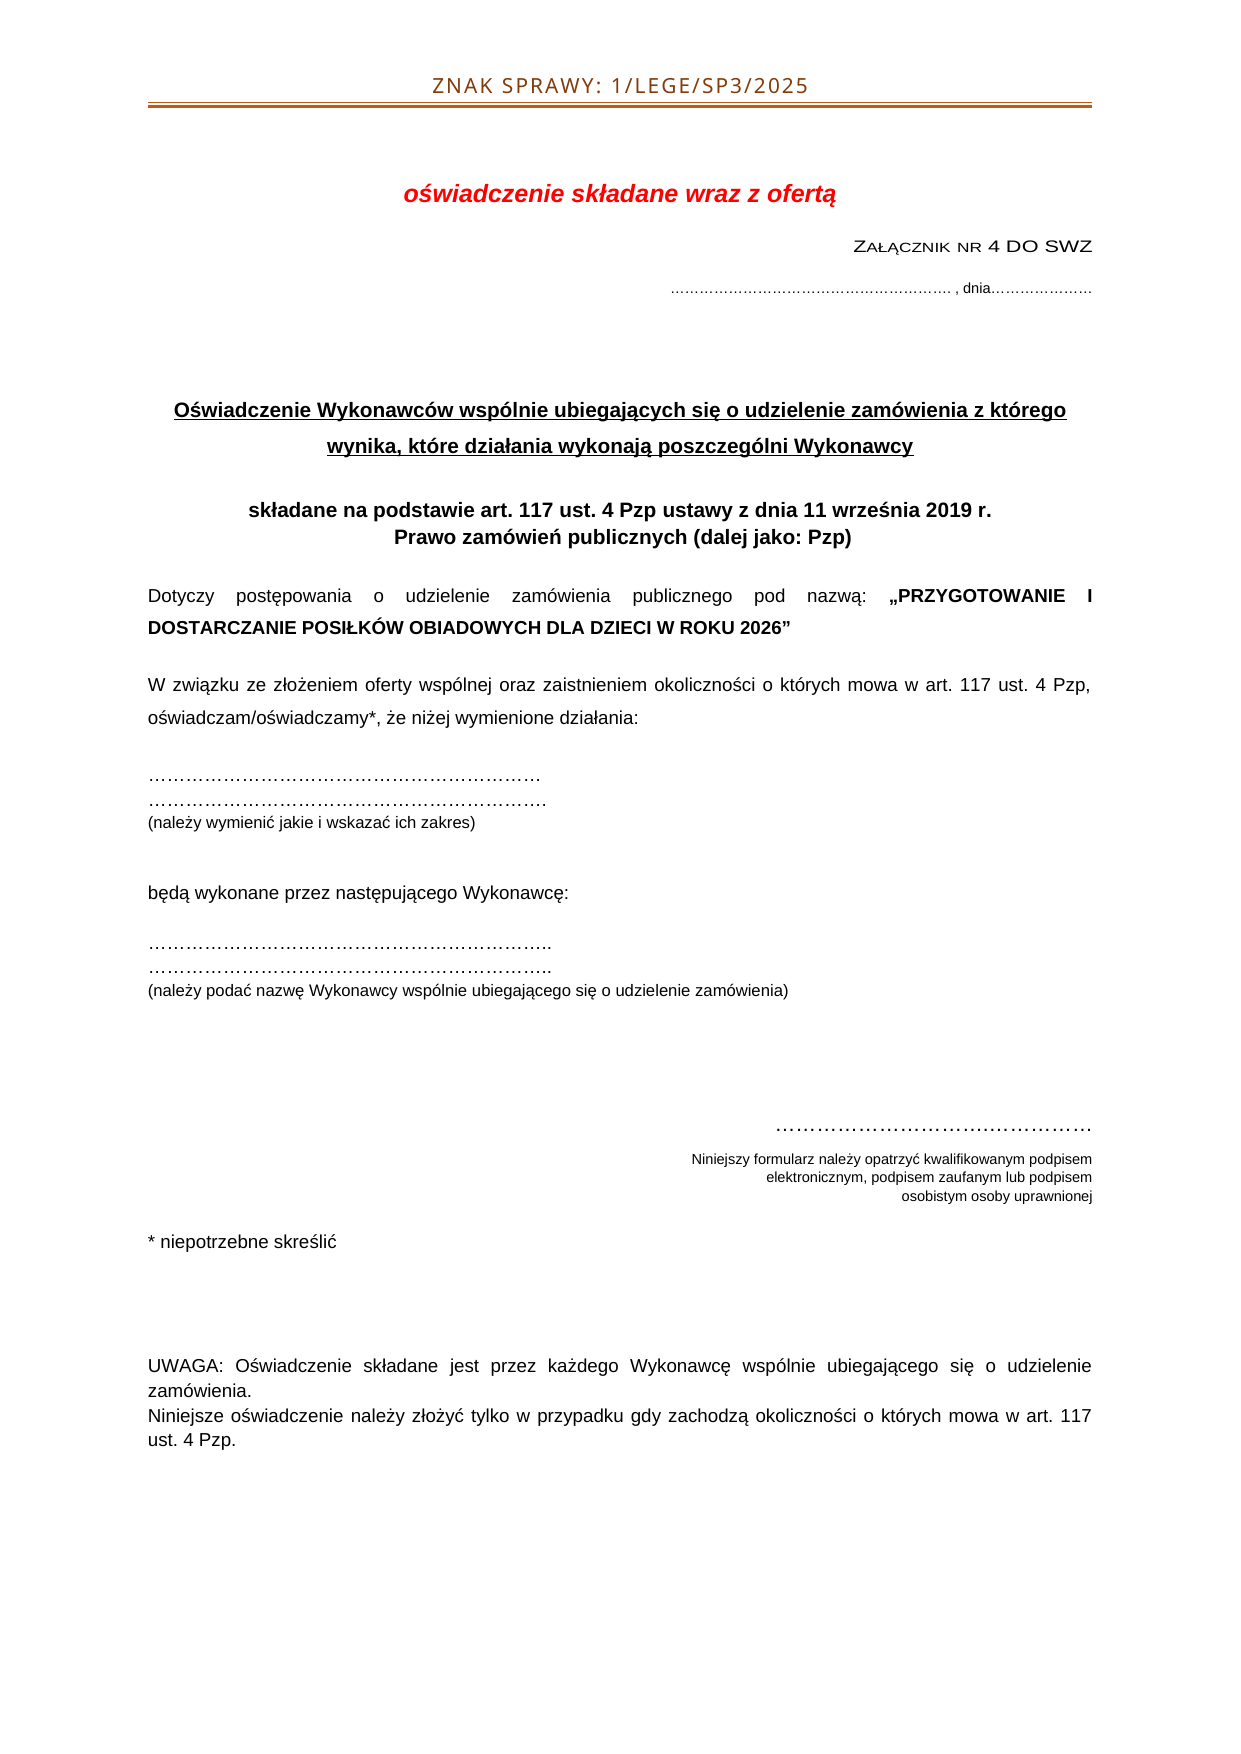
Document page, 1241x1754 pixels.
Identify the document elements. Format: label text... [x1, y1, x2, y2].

text ………………………….…………… [148, 1112, 1092, 1136]
text UWAGA: Oświadczenie składane jest przez każdego Wykonawcę wspólnie ubiegającego się o udzielenie zamówienia. [148, 1355, 1092, 1401]
text Oświadczenie Wykonawców wspólnie ubiegających się o udzielenie zamówienia z którego wynika, które działania wykonają poszczególni Wykonawcy [148, 398, 1092, 458]
text (należy podać nazwę Wykonawcy wspólnie ubiegającego się o udzielenie zamówienia) [148, 981, 1092, 1000]
text W związku ze złożeniem oferty wspólnej oraz zaistnieniem okoliczności o których mowa w art. 117 ust. 4 Pzp, oświadczam/oświadczamy*, że niżej wymienione działania: [148, 674, 1092, 728]
text Dotyczy postępowania o udzielenie zamówienia publicznego pod nazwą: „PRZYGOTOWANIE I DOSTARCZANIE POSIŁKÓW OBIADOWYCH DLA DZIECI W ROKU 2026” [148, 585, 1092, 639]
text ……………………………………………………….. [148, 931, 1092, 953]
text składane na podstawie art. 117 ust. 4 Pzp ustawy z dnia 11 września 2019 r. [148, 497, 1092, 521]
text ……………………………………………………… [148, 763, 1092, 785]
text Prawo zamówień publicznych (dalej jako: Pzp) [148, 525, 1092, 549]
text Załącznik nr 4 DO SWZ [148, 236, 1092, 256]
text Niniejsze oświadczenie należy złożyć tylko w przypadku gdy zachodzą okoliczności o których mowa w art. 117 ust. 4 Pzp. [148, 1404, 1092, 1451]
text będą wykonane przez następującego Wykonawcę: [148, 882, 1092, 903]
text elektronicznym, podpisem zaufanym lub podpisem osobistym osoby uprawnionej [738, 1169, 1092, 1204]
text ………………………………………………………. [148, 788, 1092, 810]
text …………………………………………………. , dnia………………… [148, 280, 1092, 296]
text ……………………………………………………….. [148, 956, 1092, 978]
text Niniejszy formularz należy opatrzyć kwalifikowanym podpisem [148, 1151, 1092, 1167]
text * niepotrzebne skreślić [148, 1231, 1092, 1252]
text (należy wymienić jakie i wskazać ich zakres) [148, 813, 1092, 832]
text oświadczenie składane wraz z ofertą [148, 179, 1092, 208]
